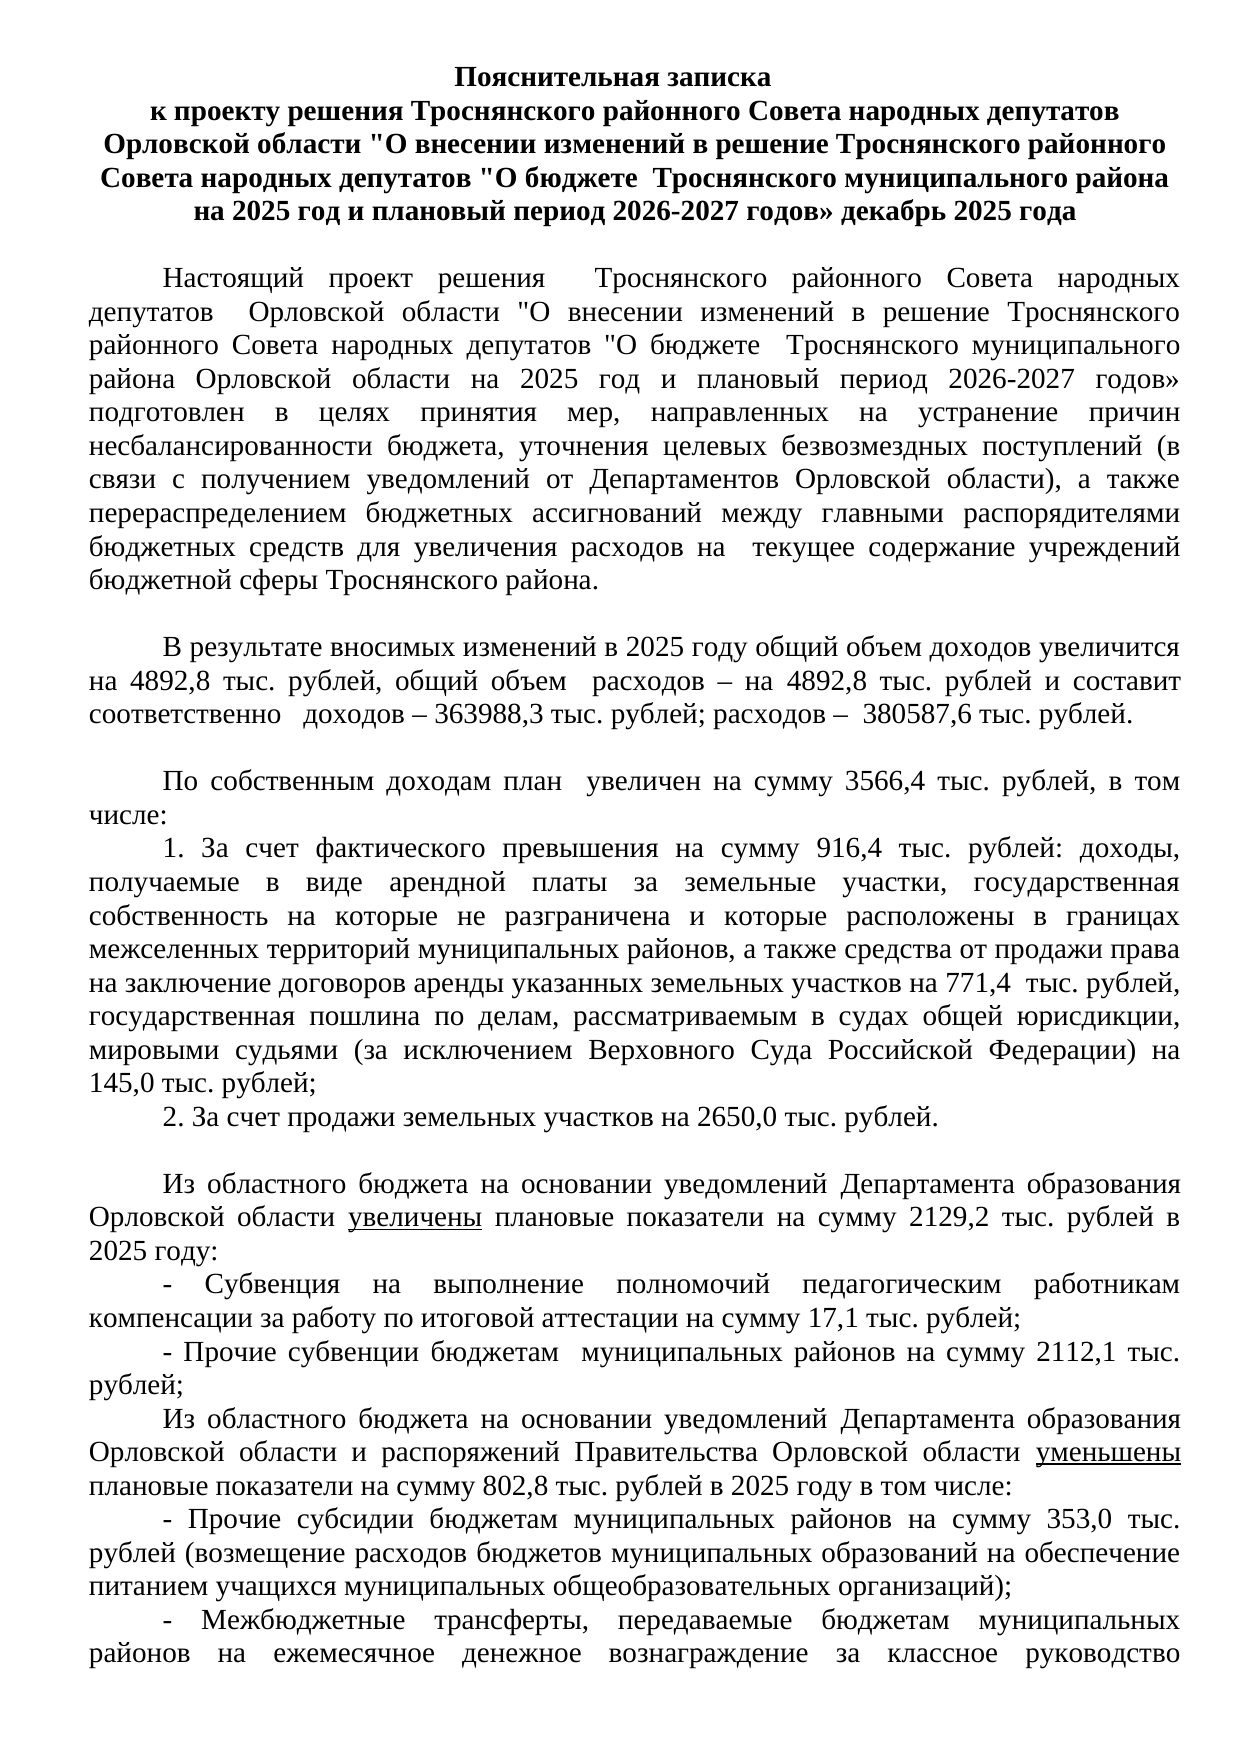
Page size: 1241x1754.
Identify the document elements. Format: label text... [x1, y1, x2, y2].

text к проекту решения Троснянского районного Совета народных депутатов Орловской области "О внесении изменений в решение Троснянского районного Совета народных депутатов "О бюджете Троснянского муниципального района на 2025 год и плановый период 2026-2027 годов» декабрь 2025 года [89, 93, 1181, 227]
text Из областного бюджета на основании уведомлений Департамента образования Орловской области увеличены плановые показатели на сумму 2129,2 тыс. рублей в 2025 году: [89, 1166, 1181, 1267]
text - Прочие субвенции бюджетам муниципальных районов на сумму 2112,1 тыс. рублей; [89, 1334, 1181, 1401]
text По собственным доходам план увеличен на сумму 3566,4 тыс. рублей, в том числе: [89, 763, 1181, 831]
text В результате вносимых изменений в 2025 году общий объем доходов увеличится на 4892,8 тыс. рублей, общий объем расходов – на 4892,8 тыс. рублей и составит соответственно доходов – 363988,3 тыс. рублей; расходов – 380587,6 тыс. рублей. [89, 629, 1181, 730]
text - Субвенция на выполнение полномочий педагогическим работникам компенсации за работу по итоговой аттестации на сумму 17,1 тыс. рублей; [89, 1267, 1181, 1334]
text 2. За счет продажи земельных участков на 2650,0 тыс. рублей. [89, 1099, 1181, 1132]
text Пояснительная записка [118, 59, 1107, 93]
text Настоящий проект решения Троснянского районного Совета народных депутатов Орловской области "О внесении изменений в решение Троснянского районного Совета народных депутатов "О бюджете Троснянского муниципального района Орловской области на 2025 год и плановый период 2026-2027 годов» подготовлен в целях принятия мер, направленных на устранение причин несбалансированности бюджета, уточнения целевых безвозмездных поступлений (в связи с получением уведомлений от Департаментов Орловской области), а также перераспределением бюджетных ассигнований между главными распорядителями бюджетных средств для увеличения расходов на текущее содержание учреждений бюджетной сферы Троснянского района. [89, 260, 1181, 596]
text 1. За счет фактического превышения на сумму 916,4 тыс. рублей: доходы, получаемые в виде арендной платы за земельные участки, государственная собственность на которые не разграничена и которые расположены в границах межселенных территорий муниципальных районов, а также средства от продажи права на заключение договоров аренды указанных земельных участков на 771,4 тыс. рублей, государственная пошлина по делам, рассматриваемым в судах общей юрисдикции, мировыми судьями (за исключением Верховного Суда Российской Федерации) на 145,0 тыс. рублей; [89, 831, 1181, 1099]
text - Прочие субсидии бюджетам муниципальных районов на сумму 353,0 тыс. рублей (возмещение расходов бюджетов муниципальных образований на обеспечение питанием учащихся муниципальных общеобразовательных организаций); [89, 1501, 1181, 1602]
text Из областного бюджета на основании уведомлений Департамента образования Орловской области и распоряжений Правительства Орловской области уменьшены плановые показатели на сумму 802,8 тыс. рублей в 2025 году в том числе: [89, 1401, 1181, 1501]
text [89, 1602, 1181, 1669]
